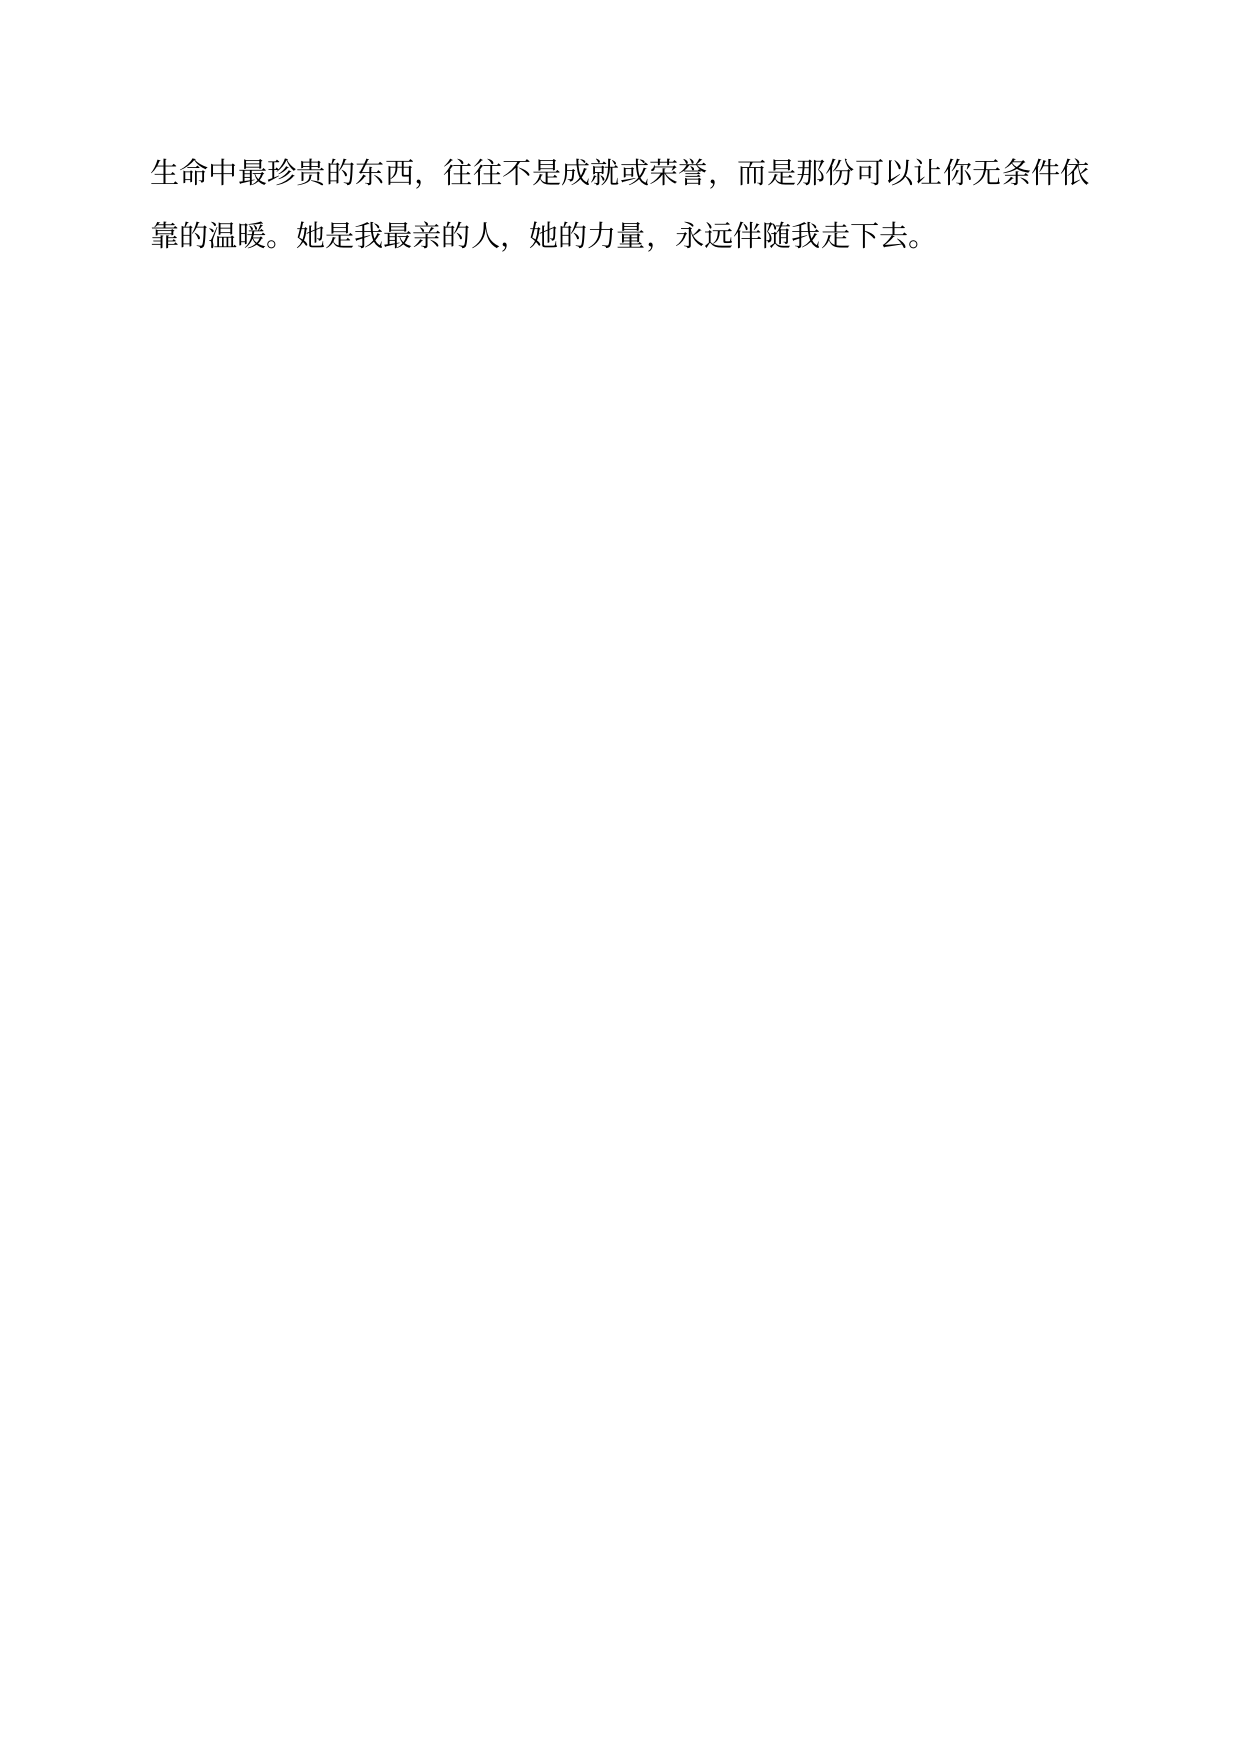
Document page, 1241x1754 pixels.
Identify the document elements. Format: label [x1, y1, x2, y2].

text [150, 150, 1090, 255]
